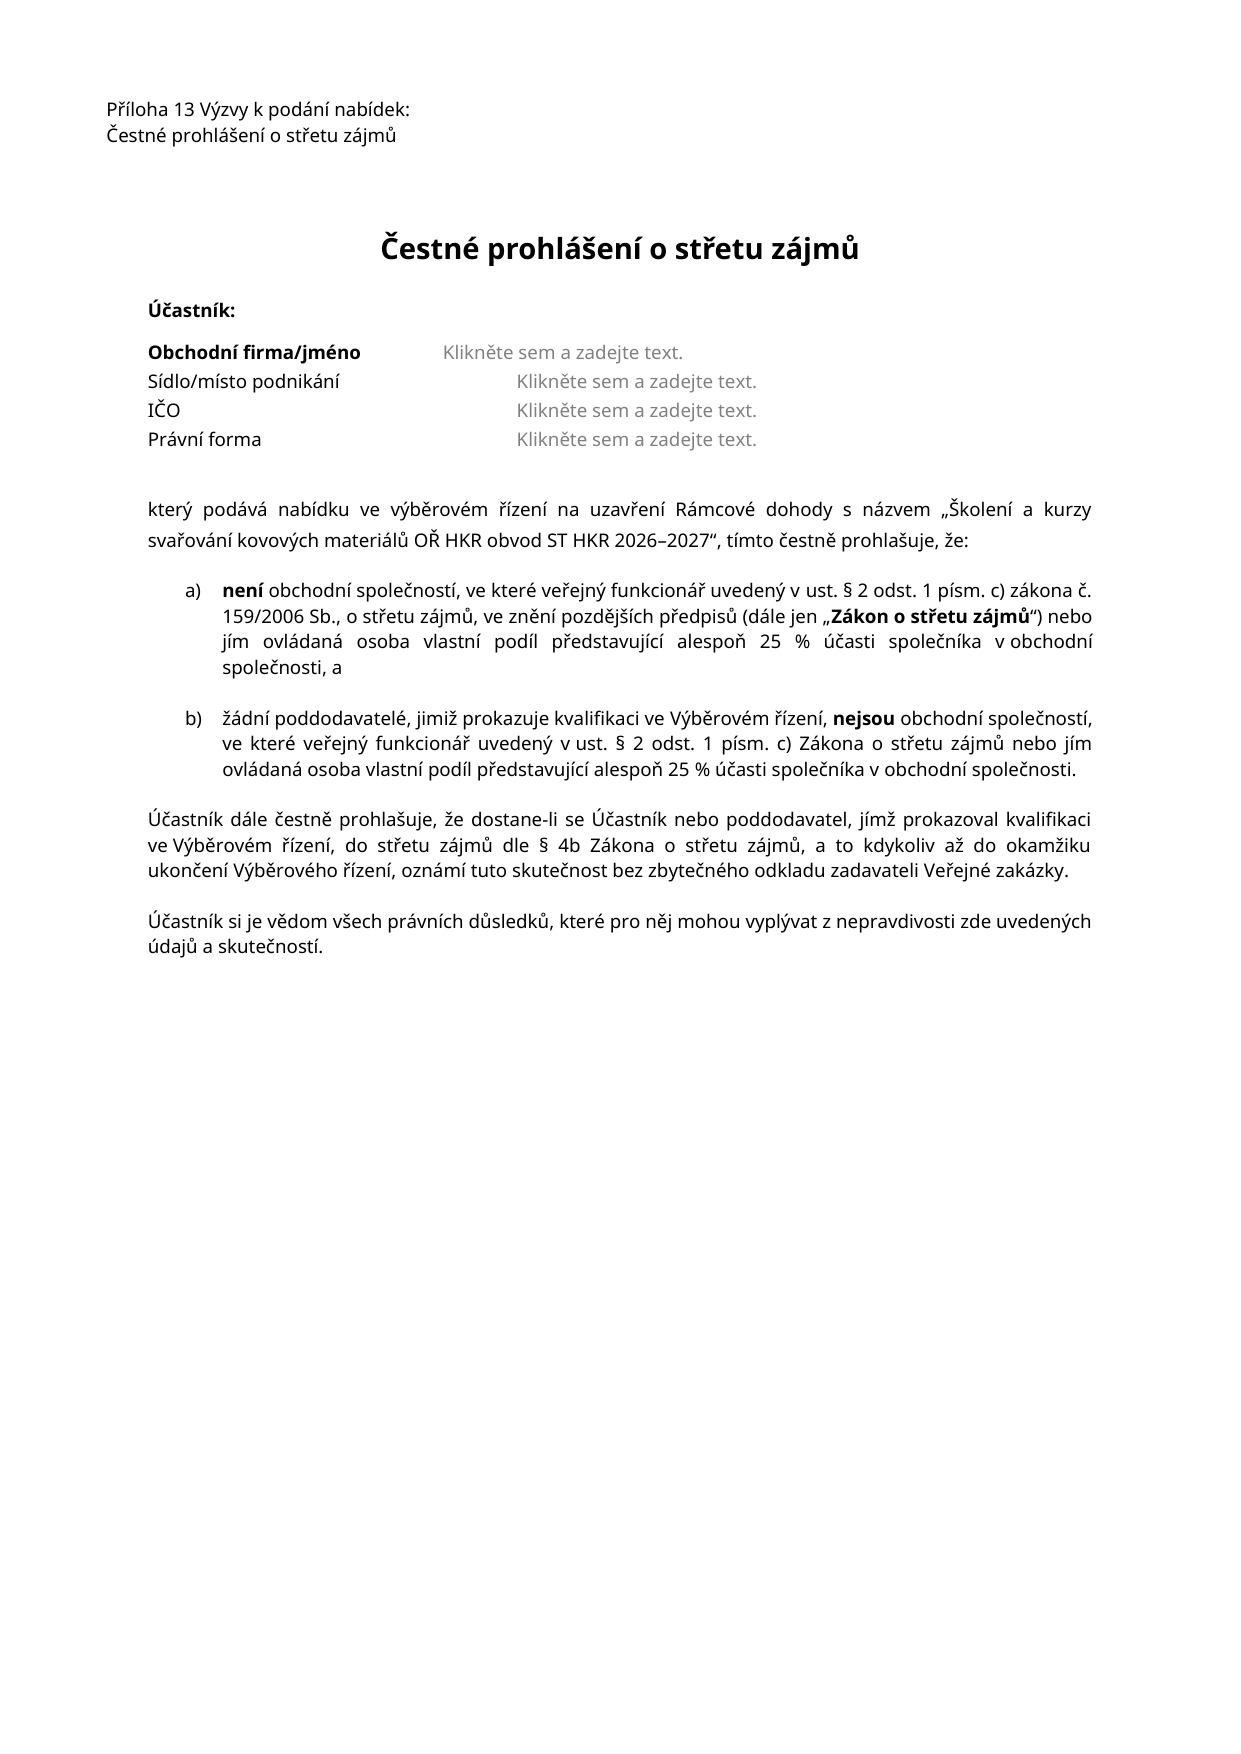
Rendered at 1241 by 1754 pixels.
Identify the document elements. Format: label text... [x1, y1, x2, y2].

text Sídlo/místo podnikání [148, 365, 1093, 394]
text Obchodní firma/jméno [148, 336, 1093, 365]
text Právní forma [148, 423, 1093, 452]
text IČO [148, 394, 1093, 423]
text Účastník dále čestně prohlašuje, že dostane-li se Účastník nebo poddodavatel, jímž prokazoval kvalifikaci ve Výběrovém řízení, do střetu zájmů dle § 4b Zákona o střetu zájmů, a to kdykoliv až do okamžiku ukončení Výběrového řízení, oznámí tuto skutečnost bez zbytečného odkladu zadavateli Veřejné zakázky. [148, 806, 1093, 883]
list žádní poddodavatelé, jimiž prokazuje kvalifikaci ve Výběrovém řízení, nejsou obchodní společností, ve které veřejný funkcionář uvedený v ust. § 2 odst. 1 písm. c) Zákona o střetu zájmů nebo jím ovládaná osoba vlastní podíl představující alespoň 25 % účasti společníka v obchodní společnosti. [185, 705, 1093, 781]
list není obchodní společností, ve které veřejný funkcionář uvedený v ust. § 2 odst. 1 písm. c) zákona č. 159/2006 Sb., o střetu zájmů, ve znění pozdějších předpisů (dále jen „Zákon o střetu zájmů“) nebo jím ovládaná osoba vlastní podíl představující alespoň 25 % účasti společníka v obchodní společnosti, a [185, 578, 1093, 680]
text Účastník: [148, 293, 1093, 324]
text Účastník si je vědom všech právních důsledků, které pro něj mohou vyplývat z nepravdivosti zde uvedených údajů a skutečností. [148, 908, 1093, 959]
title Čestné prohlášení o střetu zájmů [148, 228, 1093, 268]
text který podává nabídku ve výběrovém řízení na uzavření Rámcové dohody s názvem „Školení a kurzy svařování kovových materiálů OŘ HKR obvod ST HKR 2026–2027“, tímto čestně prohlašuje, že: [148, 490, 1093, 553]
